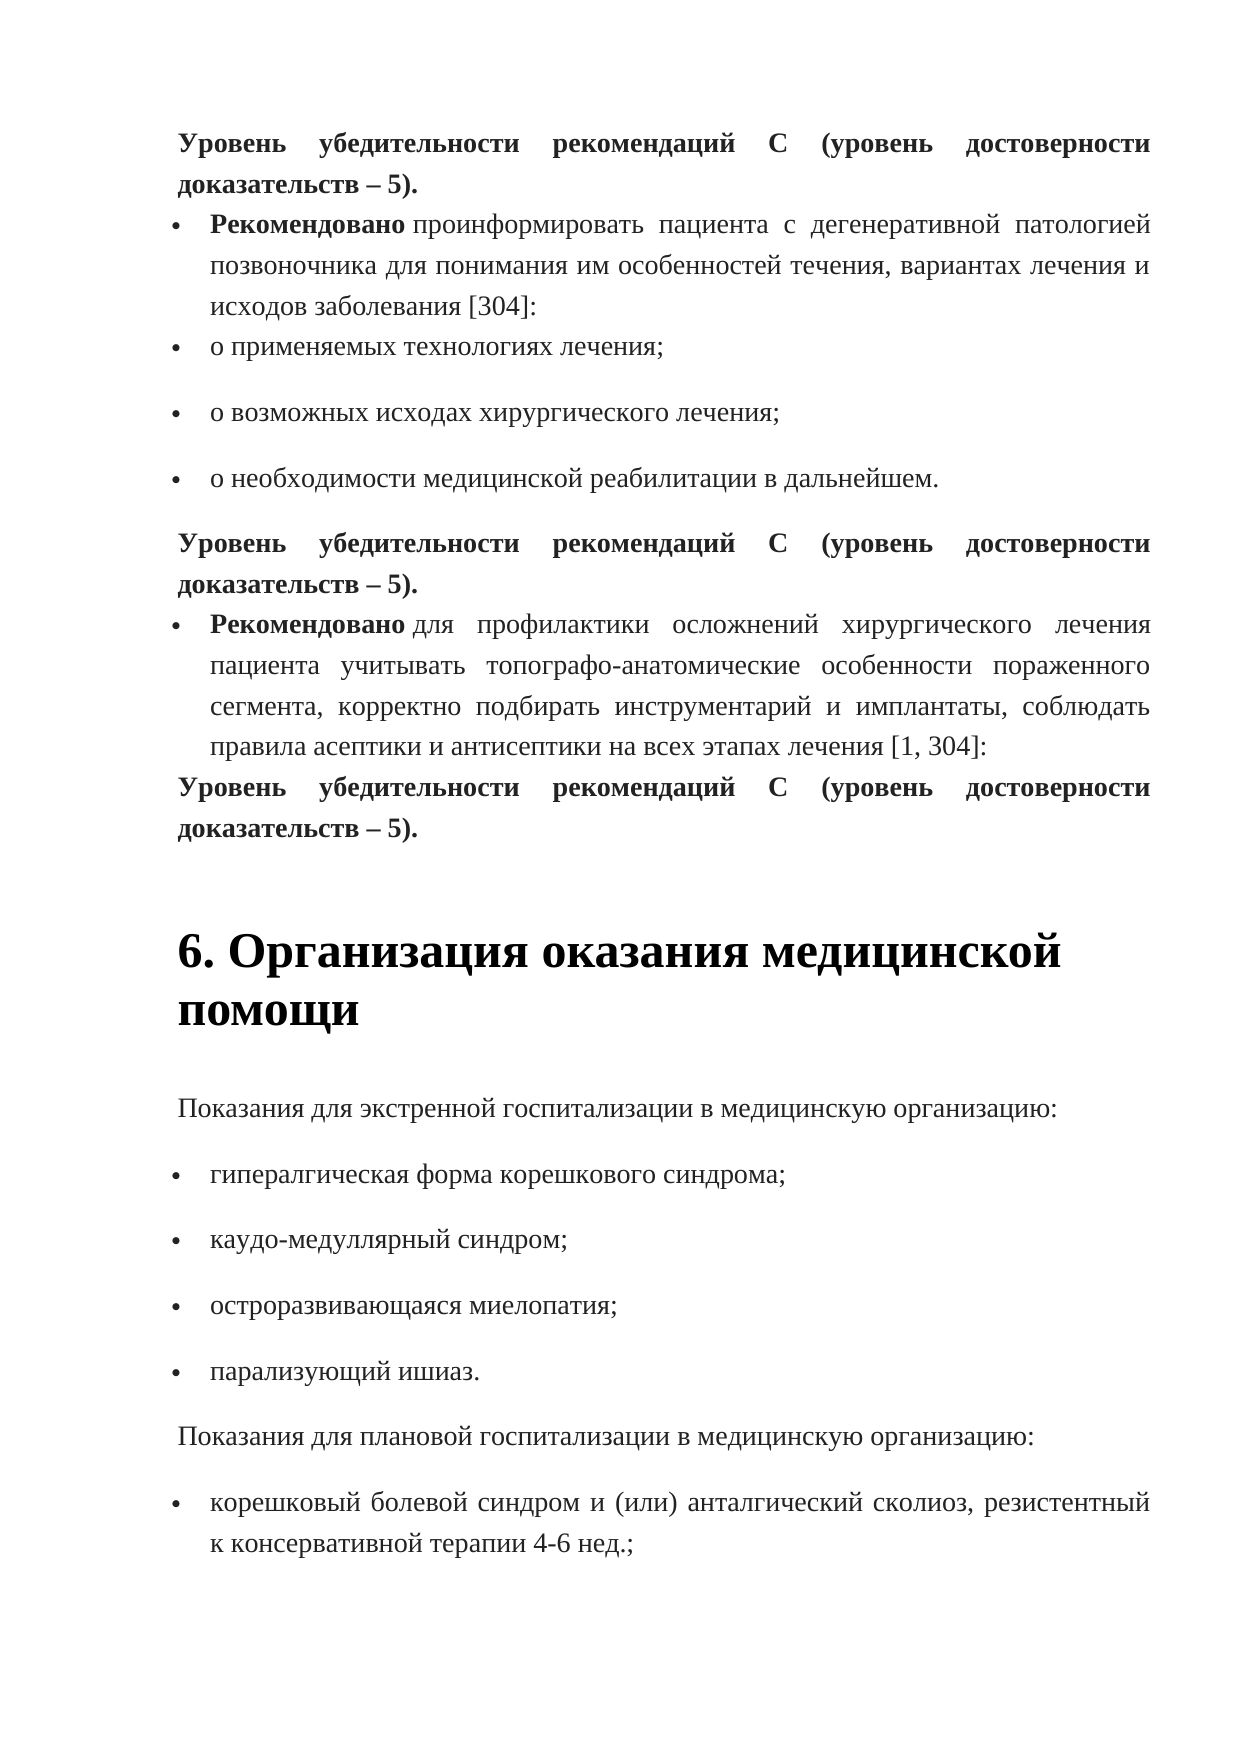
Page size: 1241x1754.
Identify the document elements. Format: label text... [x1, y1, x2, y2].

list о необходимости медицинской реабилитации в дальнейшем. [172, 452, 1152, 493]
list о применяемых технологиях лечения; [172, 321, 1152, 362]
text Уровень убедительности рекомендаций С (уровень достоверности доказательств – 5). [177, 762, 1152, 843]
list Рекомендовано для профилактики осложнений хирургического лечения пациента учитывать топографо-анатомические особенности пораженного сегмента, корректно подбирать инструментарий и имплантаты, соблюдать правила асептики и антисептики на всех этапах лечения [1, 304]: [172, 599, 1152, 762]
text Уровень убедительности рекомендаций С (уровень достоверности доказательств – 5). [177, 518, 1152, 599]
text Показания для плановой госпитализации в медицинскую организацию: [177, 1411, 1152, 1452]
text Показания для экстренной госпитализации в медицинскую организацию: [177, 1083, 1152, 1124]
list Рекомендовано проинформировать пациента с дегенеративной патологией позвоночника для понимания им особенностей течения, вариантах лечения и исходов заболевания [304]: [172, 199, 1152, 321]
list остроразвивающаяся миелопатия; [172, 1280, 1152, 1321]
text 6. Организация оказания медицинской помощи [177, 921, 1152, 1036]
list парализующий ишиаз. [172, 1346, 1152, 1386]
list каудо-медуллярный синдром; [172, 1214, 1152, 1255]
list о возможных исходах хирургического лечения; [172, 387, 1152, 427]
list корешковый болевой синдром и (или) анталгический сколиоз, резистентный к консервативной терапии 4-6 нед.; [172, 1477, 1152, 1558]
list гипералгическая форма корешкового синдрома; [172, 1149, 1152, 1189]
text Уровень убедительности рекомендаций С (уровень достоверности доказательств – 5). [177, 118, 1152, 199]
